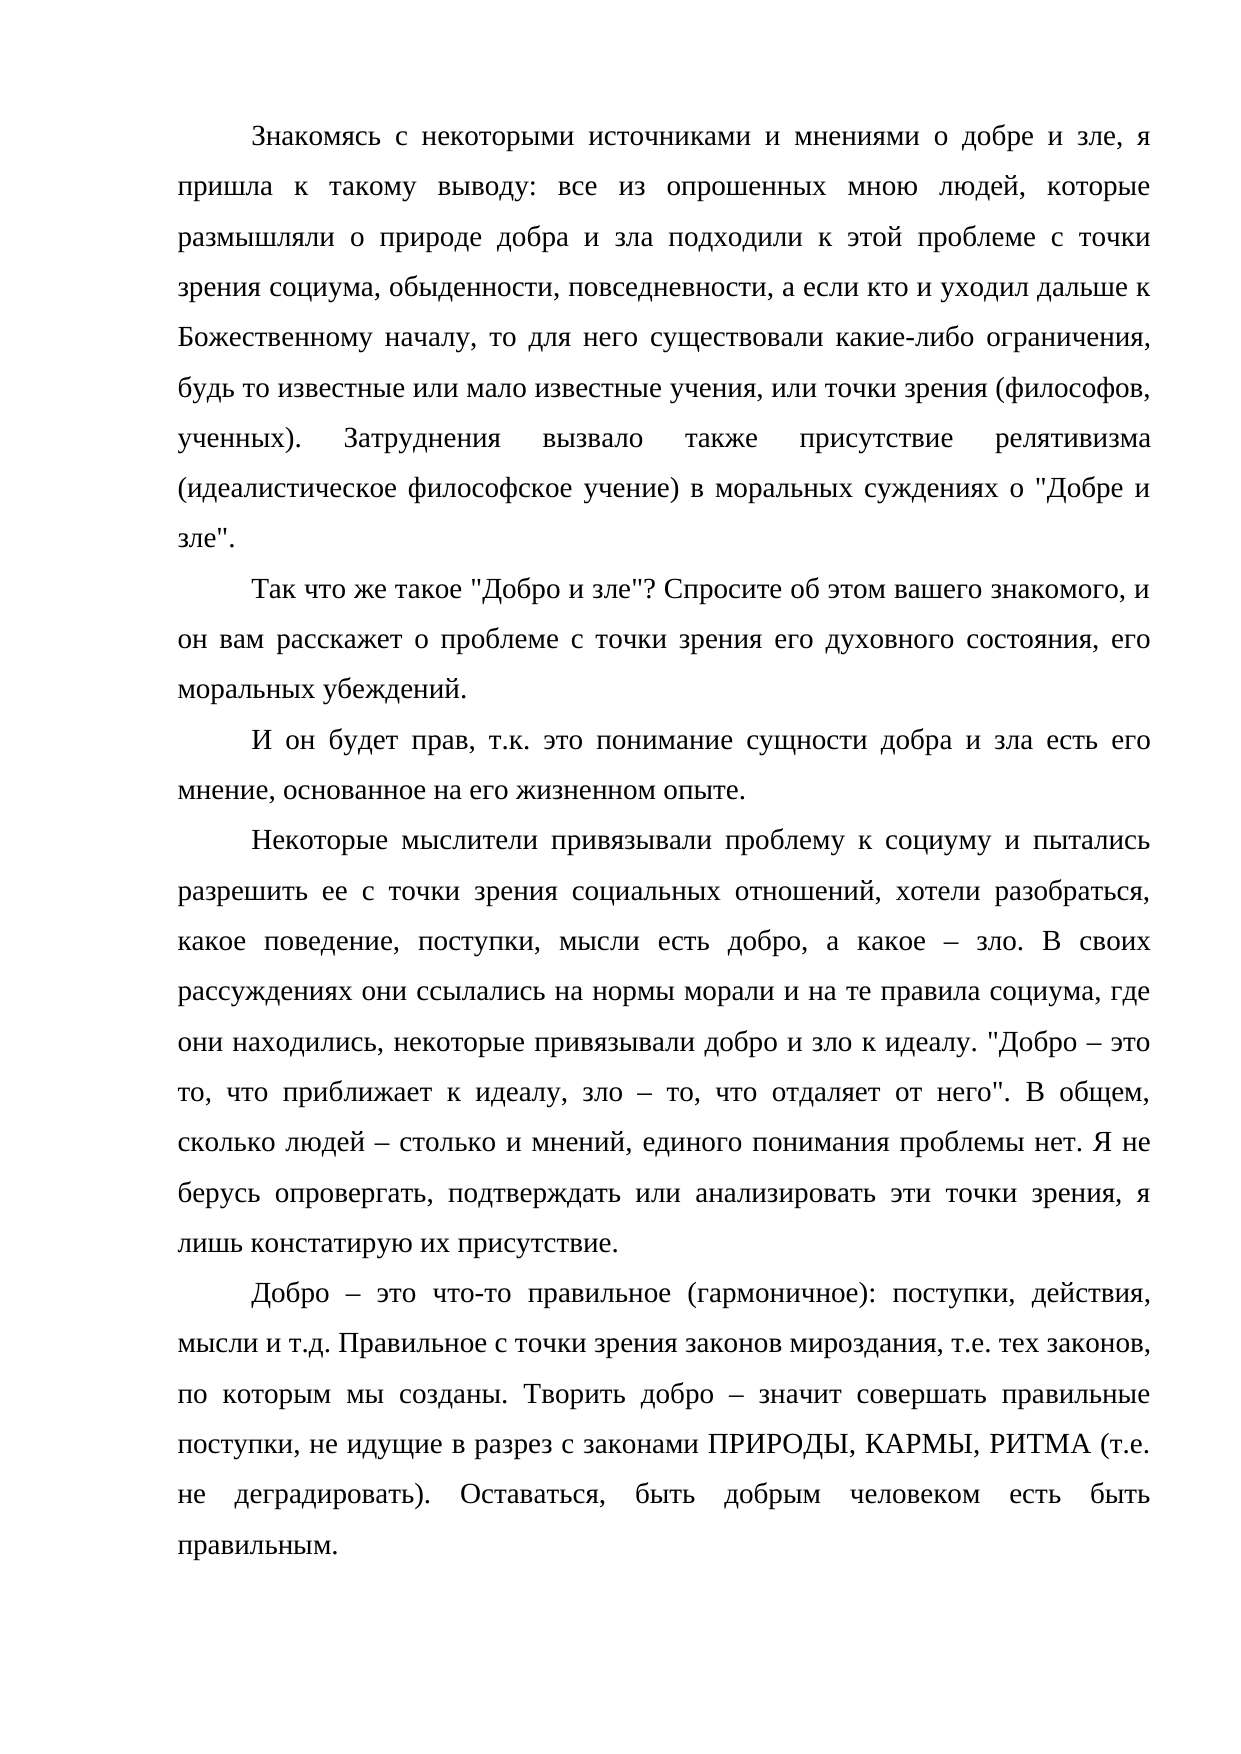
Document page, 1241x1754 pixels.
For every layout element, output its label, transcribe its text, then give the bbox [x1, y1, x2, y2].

text Некоторые мыслители привязывали проблему к социуму и пытались разрешить ее с точки зрения социальных отношений, хотели разобраться, какое поведение, поступки, мысли есть добро, а какое – зло. В своих рассуждениях они ссылались на нормы морали и на те правила социума, где они находились, некоторые привязывали добро и зло к идеалу. "Добро – это то, что приближает к идеалу, зло – то, что отдаляет от него". В общем, сколько людей – столько и мнений, единого понимания проблемы нет. Я не берусь опровергать, подтверждать или анализировать эти точки зрения, я лишь констатирую их присутствие. [177, 822, 1152, 1258]
text Знакомясь с некоторыми источниками и мнениями о добре и зле, я пришла к такому выводу: все из опрошенных мною людей, которые размышляли о природе добра и зла подходили к этой проблеме с точки зрения социума, обыденности, повседневности, а если кто и уходил дальше к Божественному началу, то для него существовали какие-либо ограничения, будь то известные или мало известные учения, или точки зрения (философов, ученных). Затруднения вызвало также присутствие релятивизма (идеалистическое философское учение) в моральных суждениях о "Добре и зле". [177, 118, 1152, 554]
text Так что же такое "Добро и зле"? Спросите об этом вашего знакомого, и он вам расскажет о проблеме с точки зрения его духовного состояния, его моральных убеждений. [177, 571, 1152, 705]
text Добро – это что-то правильное (гармоничное): поступки, действия, мысли и т.д. Правильное с точки зрения законов мироздания, т.е. тех законов, по которым мы созданы. Творить добро – значит совершать правильные поступки, не идущие в разрез с законами ПРИРОДЫ, КАРМЫ, РИТМА (т.е. не деградировать). Оставаться, быть добрым человеком есть быть правильным. [177, 1275, 1152, 1560]
text И он будет прав, т.к. это понимание сущности добра и зла есть его мнение, основанное на его жизненном опыте. [177, 722, 1152, 806]
